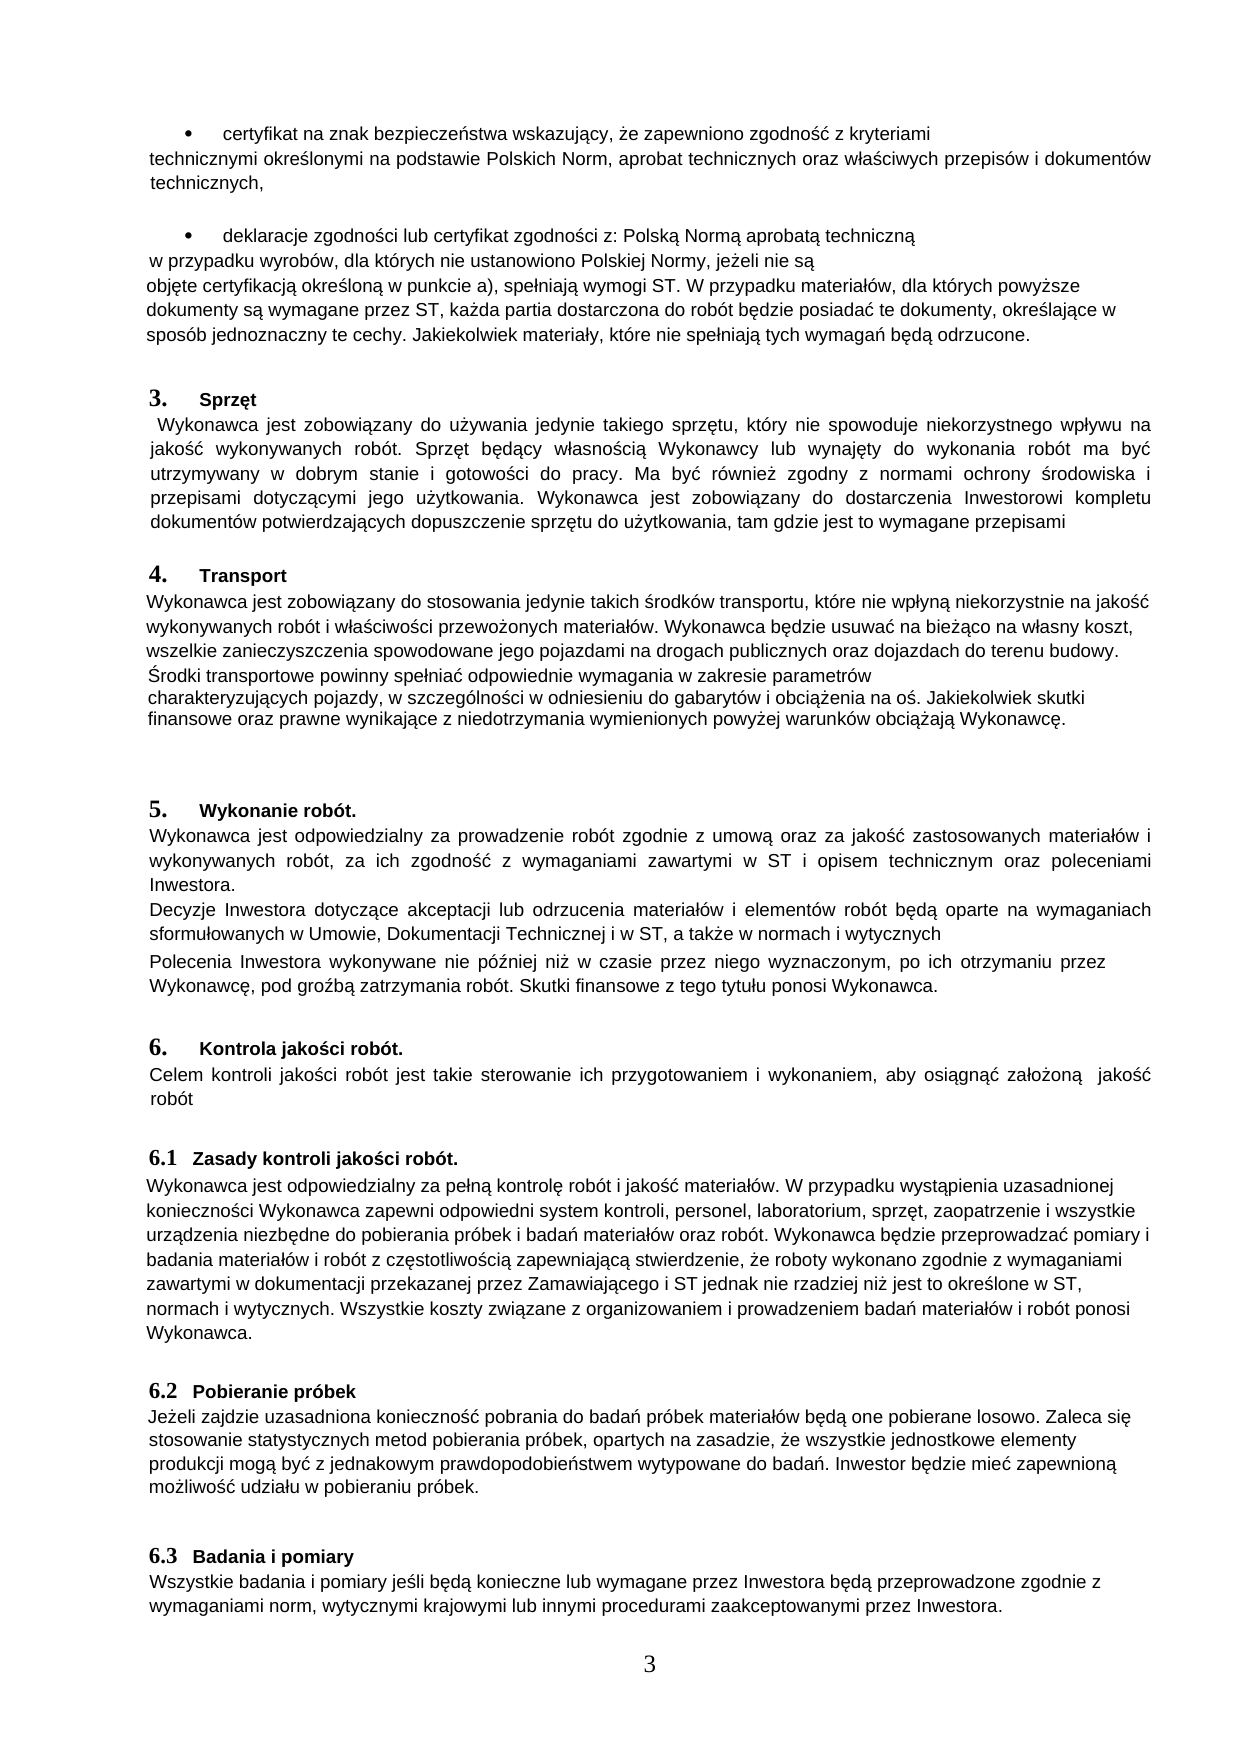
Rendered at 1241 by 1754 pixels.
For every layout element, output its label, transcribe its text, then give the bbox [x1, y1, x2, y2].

text Celem kontroli jakości robót jest takie sterowanie ich przygotowaniem i wykonaniem, aby osiągnąć założoną jakość robót [149, 1064, 1152, 1109]
text Wykonawca jest zobowiązany do używania jedynie takiego sprzętu, który nie spowoduje niekorzystnego wpływu na jakość wykonywanych robót. Sprzęt będący własnością Wykonawcy lub wynajęty do wykonania robót ma być utrzymywany w dobrym stanie i gotowości do pracy. Ma być również zgodny z normami ochrony środowiska i przepisami dotyczącymi jego użytkowania. Wykonawca jest zobowiązany do dostarczenia Inwestorowi kompletu dokumentów potwierdzających dopuszczenie sprzętu do użytkowania, tam gdzie jest to wymagane przepisami [149, 414, 1152, 533]
text charakteryzujących pojazdy, w szczególności w odniesieniu do gabarytów i obciążenia na oś. Jakiekolwiek skutki finansowe oraz prawne wynikające z niedotrzymania wymienionych powyżej warunków obciążają Wykonawcę. [148, 686, 1153, 729]
text Wykonawca jest zobowiązany do stosowania jedynie takich środków transportu, które nie wpłyną niekorzystnie na jakość wykonywanych robót i właściwości przewożonych materiałów. Wykonawca będzie usuwać na bieżąco na własny koszt, wszelkie zanieczyszczenia spowodowane jego pojazdami na drogach publicznych oraz dojazdach do terenu budowy. [146, 591, 1153, 661]
text technicznymi określonymi na podstawie Polskich Norm, aprobat technicznych oraz właściwych przepisów i dokumentów technicznych, [149, 147, 1152, 193]
text Wykonawca jest odpowiedzialny za prowadzenie robót zgodnie z umową oraz za jakość zastosowanych materiałów i wykonywanych robót, za ich zgodność z wymaganiami zawartymi w ST i opisem technicznym oraz poleceniami Inwestora. [149, 825, 1152, 895]
list deklaracje zgodności lub certyfikat zgodności z: Polską Normą aprobatą techniczną [185, 224, 1152, 246]
text Polecenia Inwestora wykonywane nie później niż w czasie przez niego wyznaczonym, po ich otrzymaniu przez Wykonawcę, pod groźbą zatrzymania robót. Skutki finansowe z tego tytułu ponosi Wykonawca. [149, 951, 1106, 997]
list Sprzęt [149, 383, 1153, 411]
text objęte certyfikacją określoną w punkcie a), spełniają wymogi ST. W przypadku materiałów, dla których powyższe dokumenty są wymagane przez ST, każda partia dostarczona do robót będzie posiadać te dokumenty, określające w sposób jednoznaczny te cechy. Jakiekolwiek materiały, które nie spełniają tych wymagań będą odrzucone. [146, 274, 1153, 345]
list Wykonanie robót. [149, 794, 1153, 823]
list Badania i pomiary [149, 1542, 1153, 1568]
text w przypadku wyrobów, dla których nie ustanowiono Polskiej Normy, jeżeli nie są [149, 249, 1152, 271]
list Zasady kontroli jakości robót. [149, 1144, 1153, 1170]
list Transport [149, 559, 1153, 588]
list Kontrola jakości robót. [149, 1032, 1153, 1061]
list Pobieranie próbek [149, 1377, 1153, 1403]
text Jeżeli zajdzie uzasadniona konieczność pobrania do badań próbek materiałów będą one pobierane losowo. Zaleca się stosowanie statystycznych metod pobierania próbek, opartych na zasadzie, że wszystkie jednostkowe elementy produkcji mogą być z jednakowym prawdopodobieństwem wytypowane do badań. Inwestor będzie mieć zapewnioną możliwość udziału w pobieraniu próbek. [148, 1406, 1153, 1497]
text Decyzje Inwestora dotyczące akceptacji lub odrzucenia materiałów i elementów robót będą oparte na wymaganiach sformułowanych w Umowie, Dokumentacji Technicznej i w ST, a także w normach i wytycznych [149, 898, 1152, 944]
list certyfikat na znak bezpieczeństwa wskazujący, że zapewniono zgodność z kryteriami [185, 122, 1152, 144]
text Wszystkie badania i pomiary jeśli będą konieczne lub wymagane przez Inwestora będą przeprowadzone zgodnie z wymaganiami norm, wytycznymi krajowymi lub innymi procedurami zaakceptowanymi przez Inwestora. [149, 1571, 1152, 1616]
text Środki transportowe powinny spełniać odpowiednie wymagania w zakresie parametrów [148, 665, 1153, 686]
text Wykonawca jest odpowiedzialny za pełną kontrolę robót i jakość materiałów. W przypadku wystąpienia uzasadnionej konieczności Wykonawca zapewni odpowiedni system kontroli, personel, laboratorium, sprzęt, zaopatrzenie i wszystkie urządzenia niezbędne do pobierania próbek i badań materiałów oraz robót. Wykonawca będzie przeprowadzać pomiary i badania materiałów i robót z częstotliwością zapewniającą stwierdzenie, że roboty wykonano zgodnie z wymaganiami zawartymi w dokumentacji przekazanej przez Zamawiającego i ST jednak nie rzadziej niż jest to określone w ST, normach i wytycznych. Wszystkie koszty związane z organizowaniem i prowadzeniem badań materiałów i robót ponosi Wykonawca. [146, 1175, 1153, 1343]
